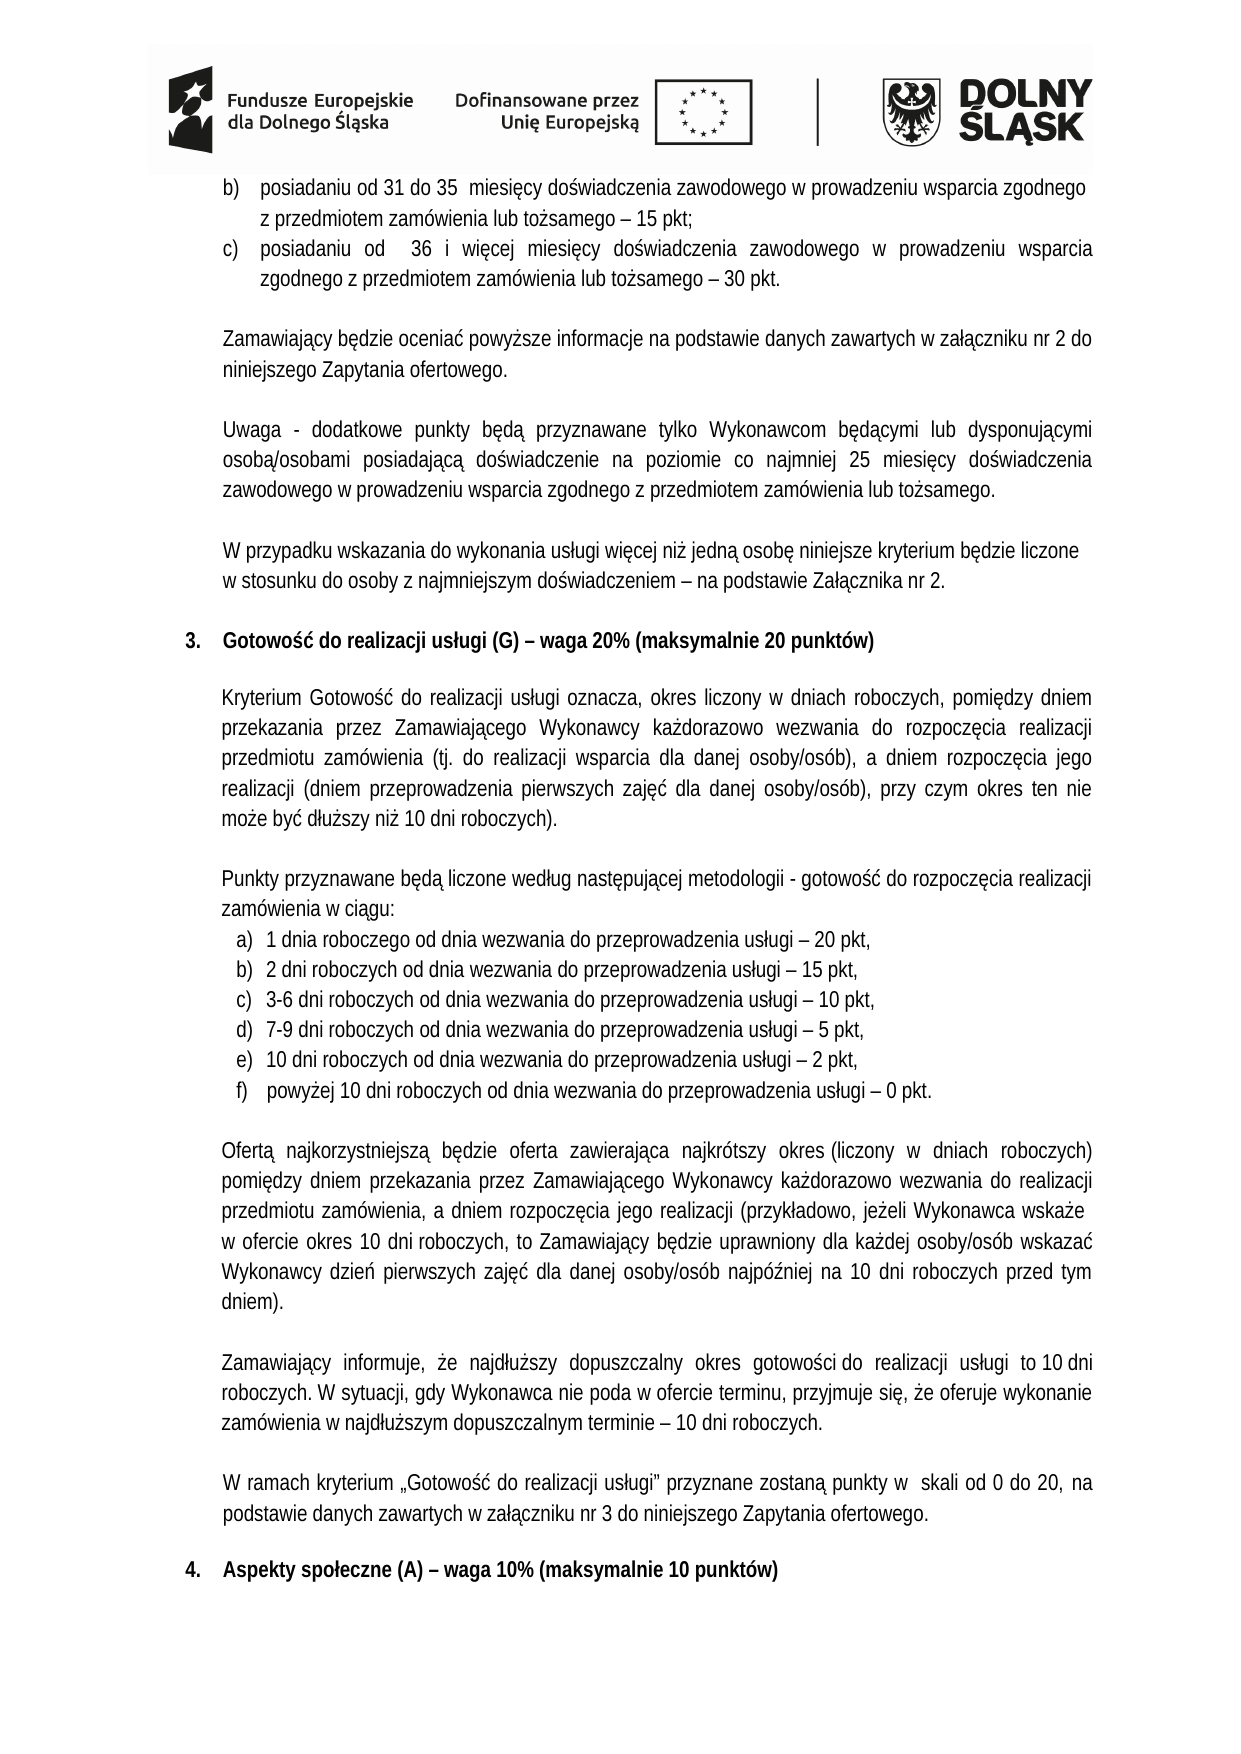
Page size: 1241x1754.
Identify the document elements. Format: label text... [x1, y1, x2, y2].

list posiadaniu od 36 i więcej miesięcy doświadczenia zawodowego w prowadzeniu wsparcia zgodnego z przedmiotem zamówienia lub tożsamego – 30 pkt. [223, 235, 1093, 291]
text Uwaga - dodatkowe punkty będą przyznawane tylko Wykonawcom będącymi lub dysponującymi osobą/osobami posiadającą doświadczenie na poziomie co najmniej 25 miesięcy doświadczenia zawodowego w prowadzeniu wsparcia zgodnego z przedmiotem zamówienia lub tożsamego. [223, 416, 1093, 503]
list 1 dnia roboczego od dnia wezwania do przeprowadzenia usługi – 20 pkt, [236, 926, 1093, 952]
list 7-9 dni roboczych od dnia wezwania do przeprowadzenia usługi – 5 pkt, [236, 1016, 1093, 1043]
text w stosunku do osoby z najmniejszym doświadczeniem – na podstawie Załącznika nr 2. [223, 567, 1093, 593]
list Gotowość do realizacji usługi (G) – waga 20% (maksymalnie 20 punktów) [185, 627, 1093, 654]
list Aspekty społeczne (A) – waga 10% (maksymalnie 10 punktów) [185, 1556, 1093, 1582]
list posiadaniu od 31 do 35 miesięcy doświadczenia zawodowego w prowadzeniu wsparcia zgodnego z przedmiotem zamówienia lub tożsamego – 15 pkt; [223, 175, 1093, 231]
list 2 dni roboczych od dnia wezwania do przeprowadzenia usługi – 15 pkt, [236, 956, 1093, 982]
list 10 dni roboczych od dnia wezwania do przeprowadzenia usługi – 2 pkt, [236, 1046, 1093, 1073]
list powyżej 10 dni roboczych od dnia wezwania do przeprowadzenia usługi – 0 pkt. [236, 1077, 1093, 1103]
text Zamawiający będzie oceniać powyższe informacje na podstawie danych zawartych w załączniku nr 2 do niniejszego Zapytania ofertowego. [223, 325, 1093, 382]
text Kryterium Gotowość do realizacji usługi oznacza, okres liczony w dniach roboczych, pomiędzy dniem przekazania przez Zamawiającego Wykonawcy każdorazowo wezwania do rozpoczęcia realizacji przedmiotu zamówienia (tj. do realizacji wsparcia dla danej osoby/osób), a dniem rozpoczęcia jego realizacji (dniem przeprowadzenia pierwszych zajęć dla danej osoby/osób), przy czym okres ten nie może być dłuższy niż 10 dni roboczych). [221, 684, 1093, 831]
list 3-6 dni roboczych od dnia wezwania do przeprowadzenia usługi – 10 pkt, [236, 986, 1093, 1012]
text Zamawiający informuje, że najdłuższy dopuszczalny okres gotowości do realizacji usługi to 10 dni roboczych. W sytuacji, gdy Wykonawca nie poda w ofercie terminu, przyjmuje się, że oferuje wykonanie zamówienia w najdłuższym dopuszczalnym terminie – 10 dni roboczych. [221, 1348, 1093, 1435]
text W przypadku wskazania do wykonania usługi więcej niż jedną osobę niniejsze kryterium będzie liczone [223, 537, 1093, 563]
text Punkty przyznawane będą liczone według następującej metodologii - gotowość do rozpoczęcia realizacji zamówienia w ciągu: [221, 865, 1093, 922]
text W ramach kryterium „Gotowość do realizacji usługi” przyznane zostaną punkty w skali od 0 do 20, na podstawie danych zawartych w załączniku nr 3 do niniejszego Zapytania ofertowego. [223, 1469, 1093, 1526]
text Ofertą najkorzystniejszą będzie oferta zawierająca najkrótszy okres (liczony w dniach roboczych) pomiędzy dniem przekazania przez Zamawiającego Wykonawcy każdorazowo wezwania do realizacji przedmiotu zamówienia, a dniem rozpoczęcia jego realizacji (przykładowo, jeżeli Wykonawca wskaże w ofercie okres 10 dni roboczych, to Zamawiający będzie uprawniony dla każdej osoby/osób wskazać Wykonawcy dzień pierwszych zajęć dla danej osoby/osób najpóźniej na 10 dni roboczych przed tym dniem). [221, 1137, 1093, 1314]
picture [147, 44, 1093, 175]
